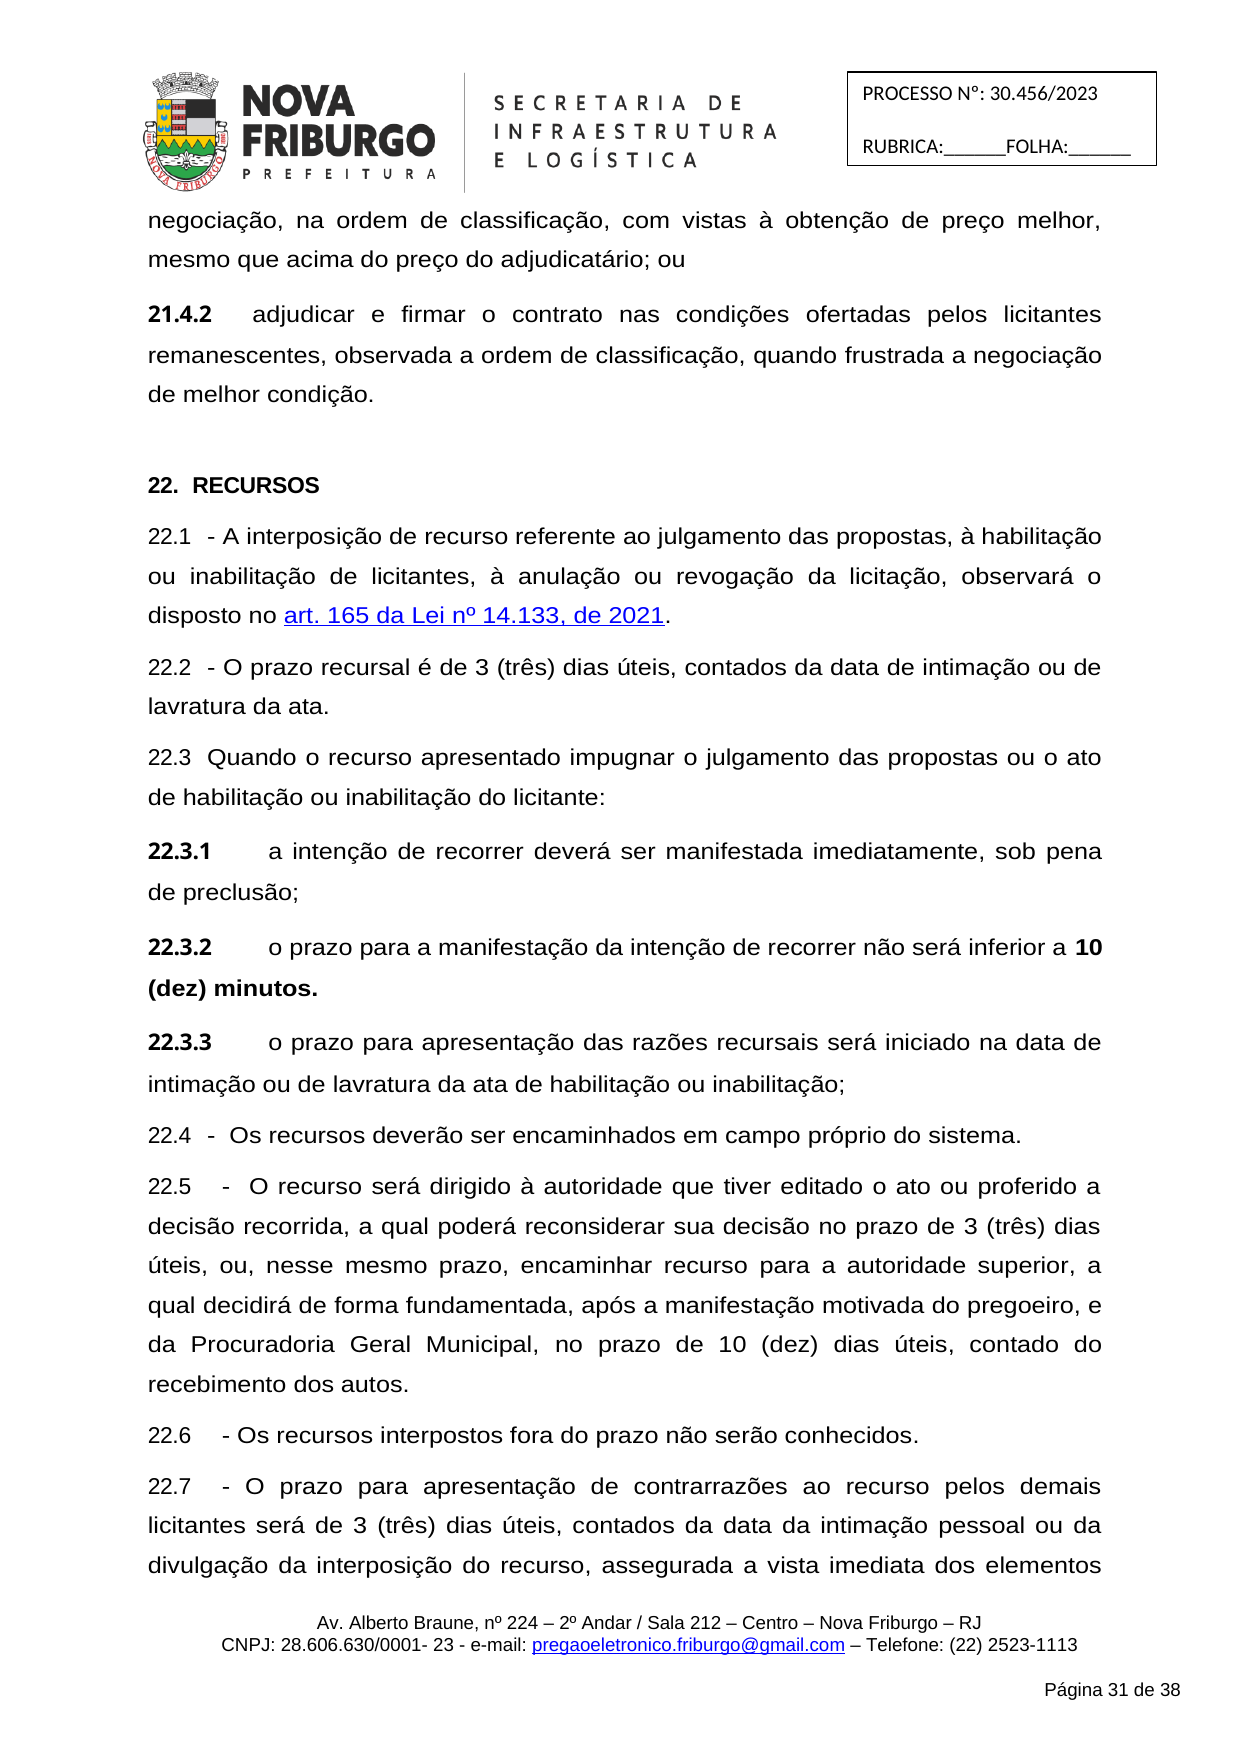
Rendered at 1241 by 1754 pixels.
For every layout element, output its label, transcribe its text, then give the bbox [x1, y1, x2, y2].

list Quando o recurso apresentado impugnar o julgamento das propostas ou o ato de habilitação ou inabilitação do licitante: [148, 744, 1103, 810]
list o prazo para a manifestação da intenção de recorrer não será inferior a 10 (dez) minutos. [148, 931, 1103, 1001]
list a intenção de recorrer deverá ser manifestada imediatamente, sob pena de preclusão; [148, 835, 1103, 906]
list RECURSOS [148, 472, 1103, 498]
list o prazo para apresentação das razões recursais será iniciado na data de intimação ou de lavratura da ata de habilitação ou inabilitação; [148, 1026, 1103, 1097]
list - O recurso será dirigido à autoridade que tiver editado o ato ou proferido a decisão recorrida, a qual poderá reconsiderar sua decisão no prazo de 3 (três) dias úteis, ou, nesse mesmo prazo, encaminhar recurso para a autoridade superior, a qual decidirá de forma fundamentada, após a manifestação motivada do pregoeiro, e da Procuradoria Geral Municipal, no prazo de 10 (dez) dias úteis, contado do recebimento dos autos. [148, 1173, 1103, 1397]
list adjudicar e firmar o contrato nas condições ofertadas pelos licitantes remanescentes, observada a ordem de classificação, quando frustrada a negociação de melhor condição. [148, 297, 1103, 408]
list - Os recursos deverão ser encaminhados em campo próprio do sistema. [148, 1122, 1103, 1148]
picture [118, 44, 809, 204]
list - A interposição de recurso referente ao julgamento das propostas, à habilitação ou inabilitação de licitantes, à anulação ou revogação da licitação, observará o disposto no art. 165 da Lei nº 14.133, de 2021. [148, 523, 1103, 629]
list - Os recursos interpostos fora do prazo não serão conhecidos. [148, 1422, 1103, 1448]
list - O prazo recursal é de 3 (três) dias úteis, contados da data de intimação ou de lavratura da ata. [148, 653, 1103, 719]
